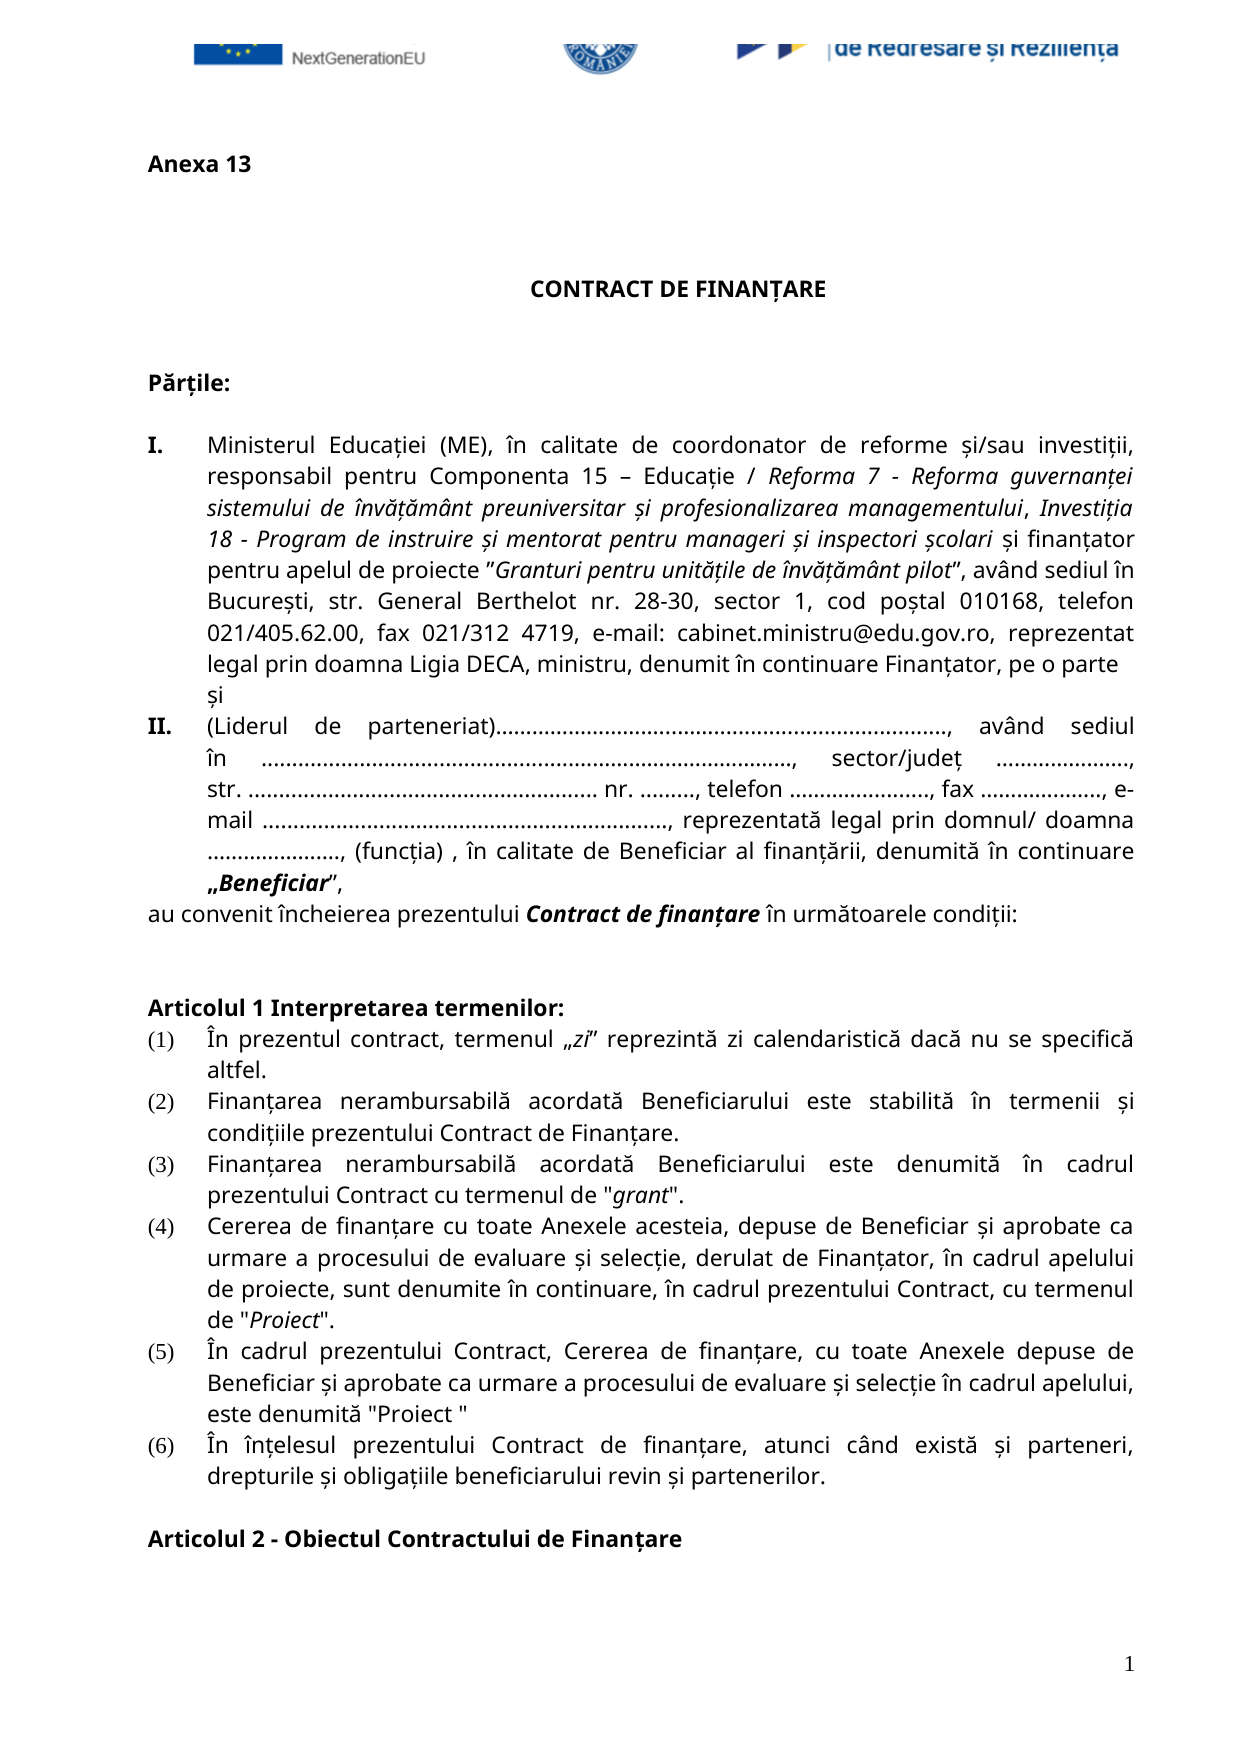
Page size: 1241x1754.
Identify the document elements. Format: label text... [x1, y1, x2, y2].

text Anexa 13 [148, 148, 1135, 179]
text Articolul 2 - Obiectul Contractului de Finanțare [148, 1523, 1135, 1554]
text Articolul 1 Interpretarea termenilor: [148, 991, 1135, 1023]
picture [147, 44, 1123, 91]
list Ministerul Educației (ME), în calitate de coordonator de reforme și/sau investiții, responsabil pentru Componenta 15 – Educație / Reforma 7 - Reforma guvernanței sistemului de învățământ preuniversitar și profesionalizarea managementului, Investiția 18 - Program de instruire și mentorat pentru manageri și inspectori școlari și finanțator pentru apelul de proiecte ”Granturi pentru unitățile de învățământ pilot”, având sediul în București, str. General Berthelot nr. 28-30, sector 1, cod poștal 010168, telefon 021/405.62.00, fax 021/312 4719, e-mail: cabinet.ministru@edu.gov.ro, reprezentat legal prin doamna Ligia DECA, ministru, denumit în continuare Finanțator, pe o parte [148, 429, 1135, 679]
list În cadrul prezentului Contract, Cererea de finanțare, cu toate Anexele depuse de Beneficiar și aprobate ca urmare a procesului de evaluare și selecție în cadrul apelului, este denumită "Proiect " [148, 1335, 1135, 1429]
list În prezentul contract, termenul „zi” reprezintă zi calendaristică dacă nu se specifică altfel. [148, 1023, 1135, 1085]
text CONTRACT DE FINANȚARE [148, 273, 1135, 304]
list Finanțarea nerambursabilă acordată Beneficiarului este stabilită în termenii și condițiile prezentului Contract de Finanțare. [148, 1085, 1135, 1148]
list (Liderul de parteneriat)………………………...……......................................, având sediul în ...................................................………………………………, sector/județ …………………., str. ......................................................... nr. ........., telefon …………..........., fax ………….…...., e-mail .................................................................., reprezentată legal prin domnul/ doamna …………………., (funcția) , în calitate de Beneficiar al finanțării, denumită în continuare „Beneficiar”, [148, 710, 1135, 898]
text Părţile: [148, 366, 1135, 398]
list Finanțarea nerambursabilă acordată Beneficiarului este denumită în cadrul prezentului Contract cu termenul de "grant". [148, 1148, 1135, 1210]
list În înțelesul prezentului Contract de finanțare, atunci când există și parteneri, drepturile și obligațiile beneficiarului revin și partenerilor. [148, 1429, 1135, 1491]
text au convenit încheierea prezentului Contract de finanțare în următoarele condiții: [148, 898, 1135, 929]
list Cererea de finanțare cu toate Anexele acesteia, depuse de Beneficiar și aprobate ca urmare a procesului de evaluare și selecție, derulat de Finanțator, în cadrul apelului de proiecte, sunt denumite în continuare, în cadrul prezentului Contract, cu termenul de "Proiect". [148, 1210, 1135, 1335]
text și [207, 679, 1135, 710]
